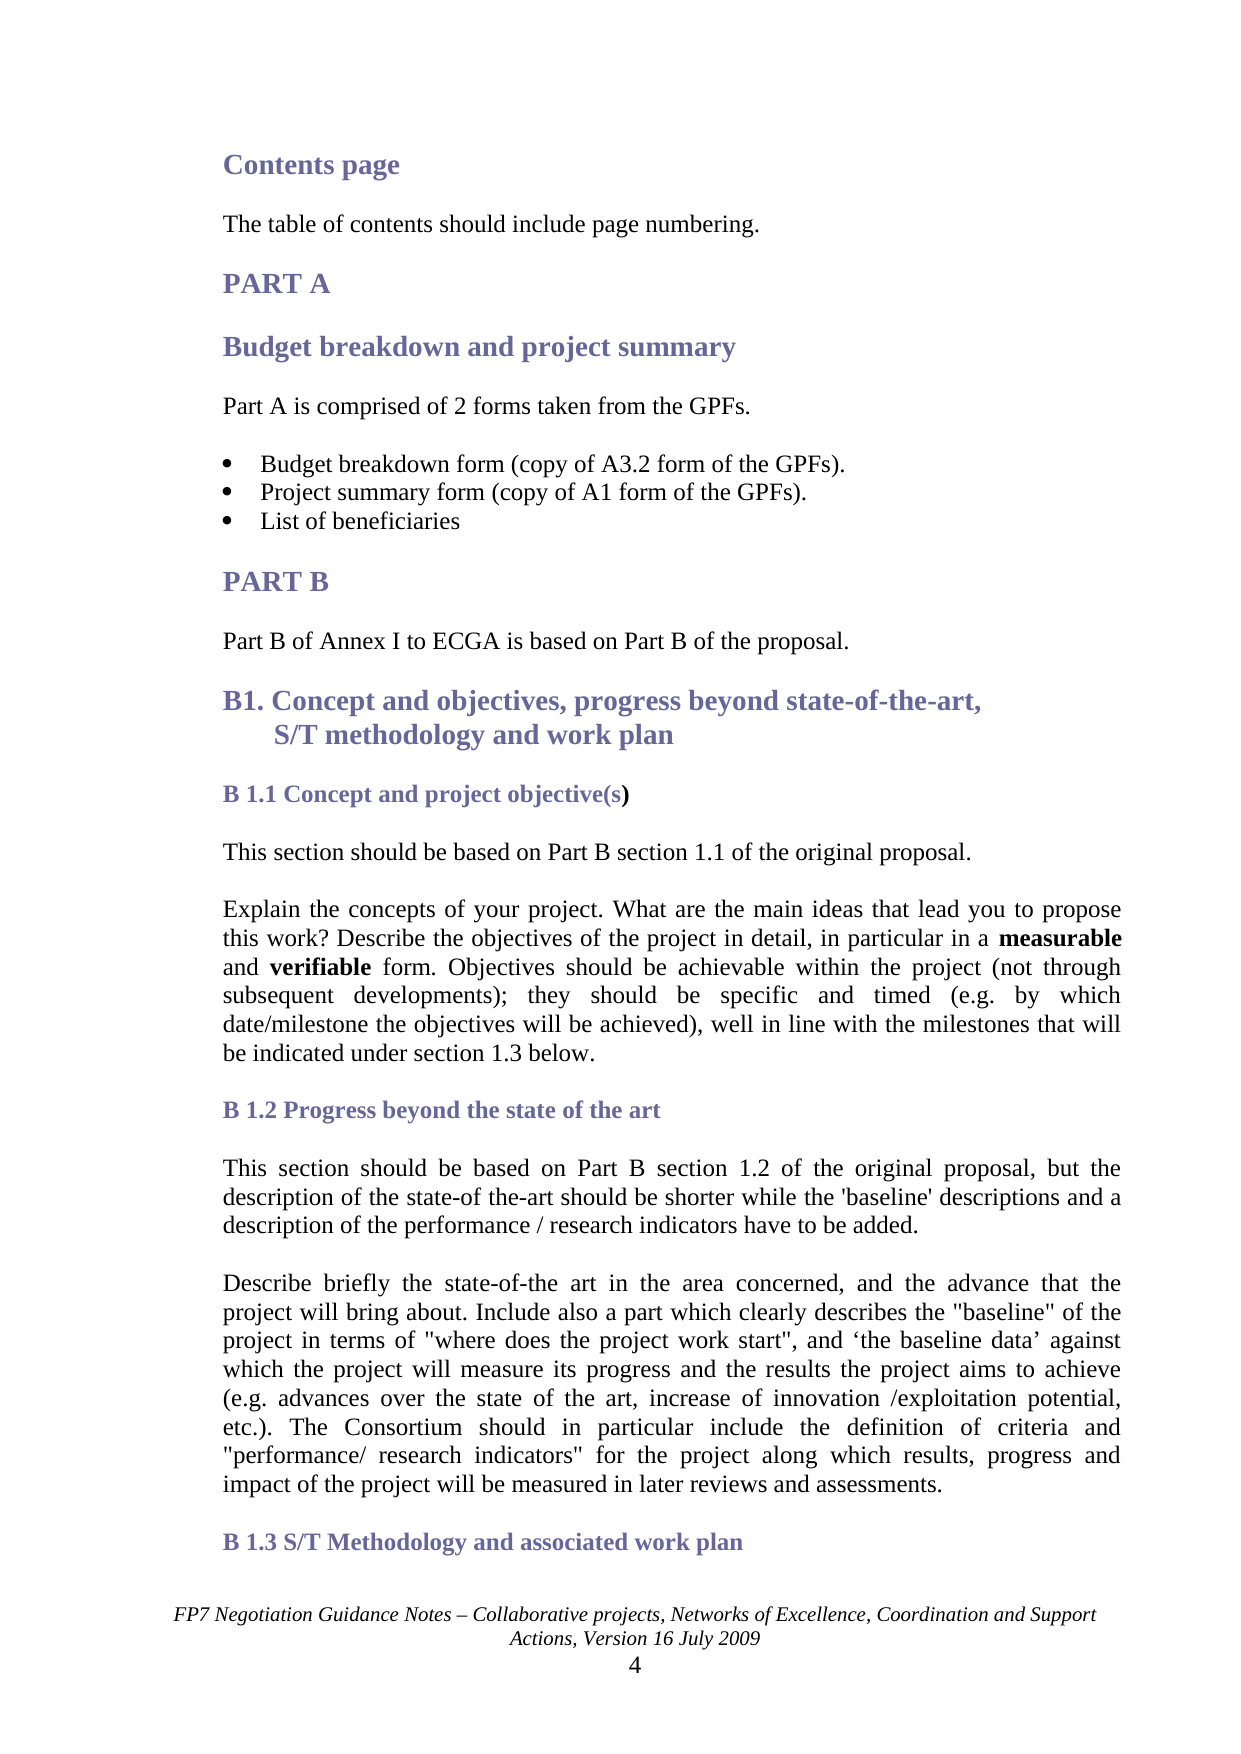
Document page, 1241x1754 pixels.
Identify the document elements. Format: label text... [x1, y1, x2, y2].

text This section should be based on Part B section 1.1 of the original proposal. [223, 837, 1122, 866]
text Describe briefly the state-of-the art in the area concerned, and the advance that the project will bring about. Include also a part which clearly describes the "baseline" of the project in terms of "where does the project work start", and ‘the baseline data’ against which the project will measure its progress and the results the project aims to achieve (e.g. advances over the state of the art, increase of innovation /exploitation potential, etc.). The Consortium should in particular include the definition of criteria and "performance/ research indicators" for the project along which results, progress and impact of the project will be measured in later reviews and assessments. [223, 1268, 1122, 1498]
list Budget breakdown form (copy of A3.2 form of the GPFs). [223, 449, 1122, 477]
text This section should be based on Part B section 1.2 of the original proposal, but the description of the state-of the-art should be shorter while the 'baseline' descriptions and a description of the performance / research indicators have to be added. [223, 1153, 1122, 1239]
text Part B of Annex I to ECGA is based on Part B of the proposal. [223, 626, 1122, 655]
text The table of contents should include page numbering. [223, 209, 1122, 238]
text PART A [223, 267, 1122, 300]
text Part A is comprised of 2 forms taken from the GPFs. [223, 391, 1122, 420]
list List of beneficiaries [223, 506, 1122, 535]
text B 1.3 S/T Methodology and associated work plan [223, 1527, 1122, 1556]
text PART B [223, 564, 1122, 597]
text Explain the concepts of your project. What are the main ideas that lead you to propose this work? Describe the objectives of the project in detail, in particular in a measurable and verifiable form. Objectives should be achievable within the project (not through subsequent developments); they should be specific and timed (e.g. by which date/milestone the objectives will be achieved), well in line with the milestones that will be indicated under section 1.3 below. [223, 894, 1122, 1067]
text S/T methodology and work plan [223, 717, 1122, 751]
list Project summary form (copy of A1 form of the GPFs). [223, 477, 1122, 506]
text Contents page [223, 147, 1122, 180]
text B1. Concept and objectives, progress beyond state-of-the-art, [223, 683, 1122, 717]
text B 1.1 Concept and project objective(s) [223, 779, 1122, 808]
text Budget breakdown and project summary [223, 329, 1122, 362]
text B 1.2 Progress beyond the state of the art [223, 1096, 1122, 1124]
